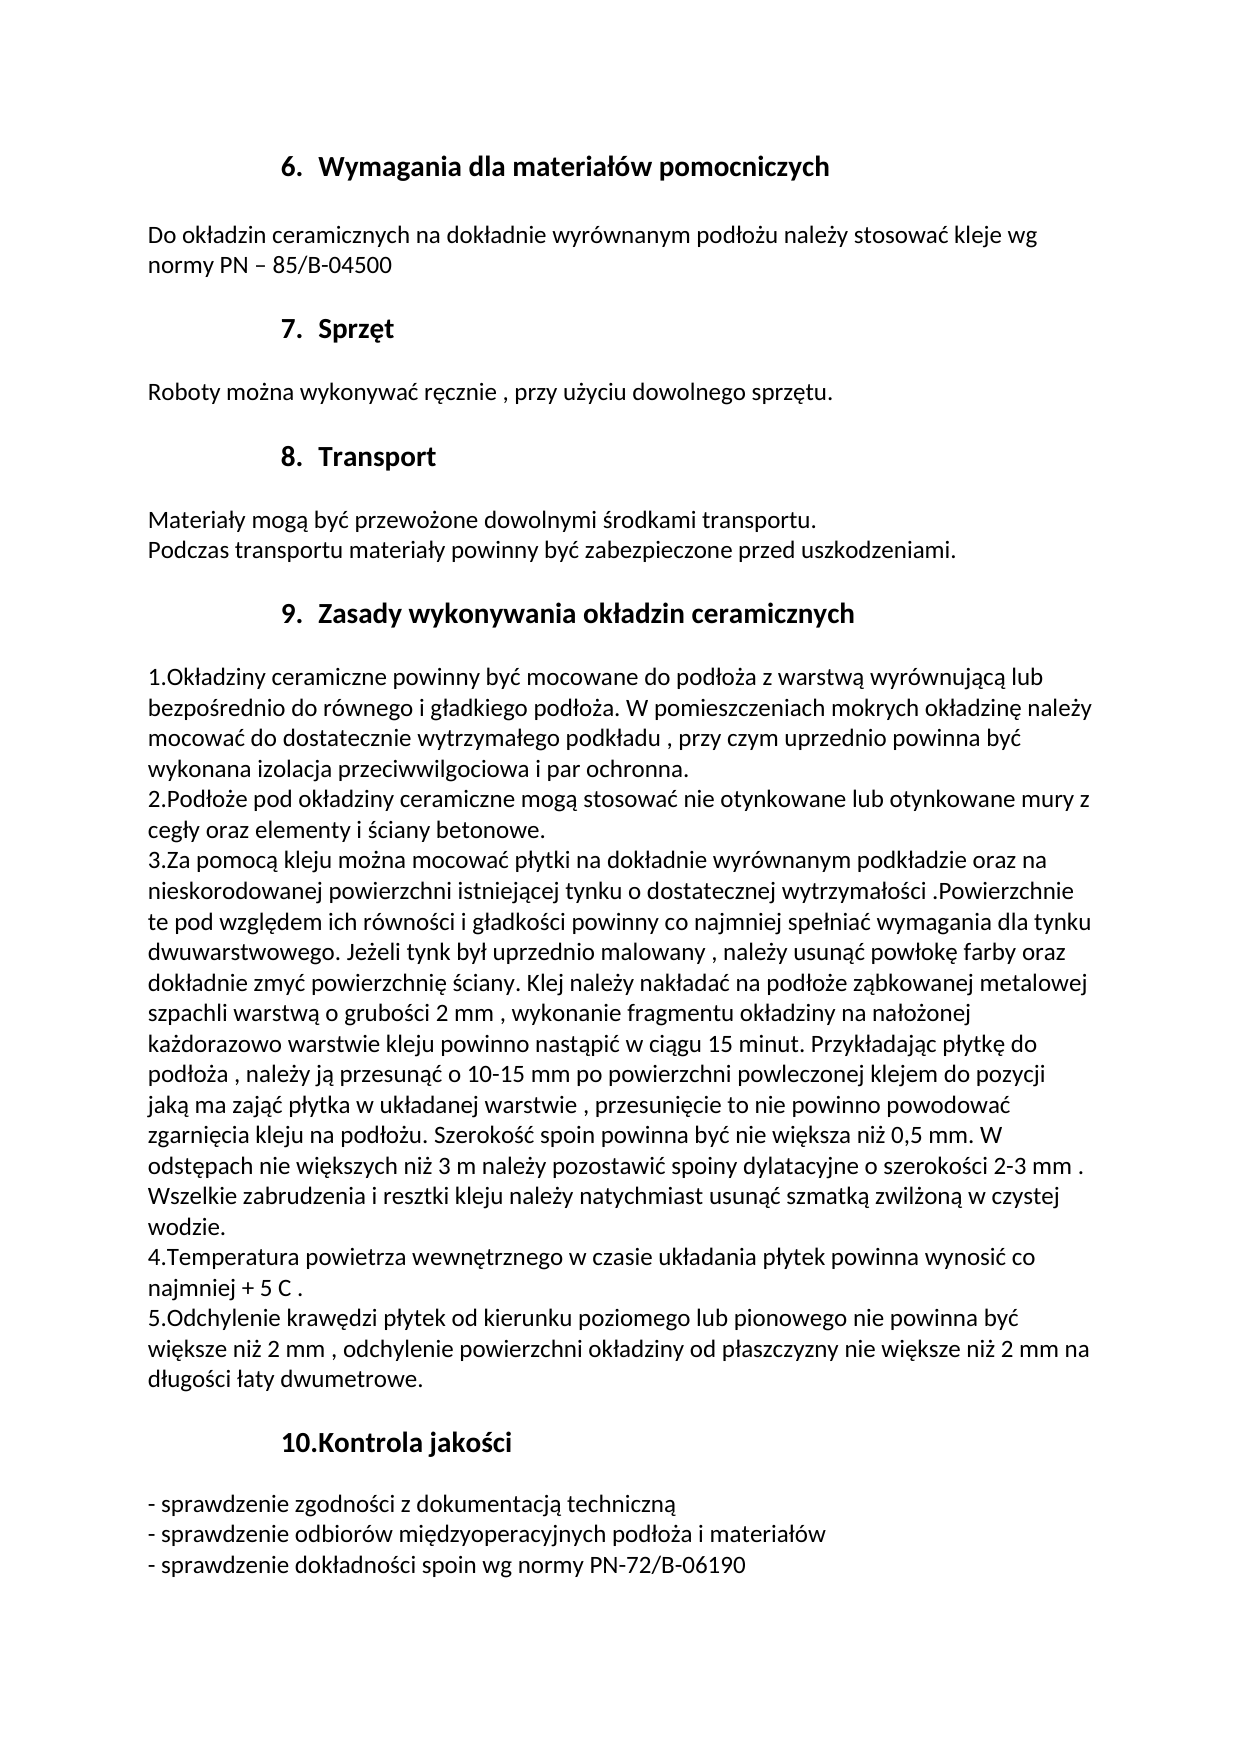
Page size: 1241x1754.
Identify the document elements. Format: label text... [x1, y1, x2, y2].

list Kontrola jakości [281, 1424, 1093, 1460]
text 1.Okładziny ceramiczne powinny być mocowane do podłoża z warstwą wyrównującą lub bezpośrednio do równego i gładkiego podłoża. W pomieszczeniach mokrych okładzinę należy mocować do dostatecznie wytrzymałego podkładu , przy czym uprzednio powinna być wykonana izolacja przeciwwilgociowa i par ochronna. [148, 661, 1093, 783]
list Sprzęt [281, 310, 1093, 346]
text 4.Temperatura powietrza wewnętrznego w czasie układania płytek powinna wynosić co najmniej + 5 C . [148, 1241, 1093, 1302]
text Roboty można wykonywać ręcznie , przy użyciu dowolnego sprzętu. [148, 377, 1093, 407]
text 3.Za pomocą kleju można mocować płytki na dokładnie wyrównanym podkładzie oraz na nieskorodowanej powierzchni istniejącej tynku o dostatecznej wytrzymałości .Powierzchnie te pod względem ich równości i gładkości powinny co najmniej spełniać wymagania dla tynku dwuwarstwowego. Jeżeli tynk był uprzednio malowany , należy usunąć powłokę farby oraz dokładnie zmyć powierzchnię ściany. Klej należy nakładać na podłoże ząbkowanej metalowej szpachli warstwą o grubości 2 mm , wykonanie fragmentu okładziny na nałożonej każdorazowo warstwie kleju powinno nastąpić w ciągu 15 minut. Przykładając płytkę do podłoża , należy ją przesunąć o 10-15 mm po powierzchni powleczonej klejem do pozycji jaką ma zająć płytka w układanej warstwie , przesunięcie to nie powinno powodować zgarnięcia kleju na podłożu. Szerokość spoin powinna być nie większa niż 0,5 mm. W odstępach nie większych niż 3 m należy pozostawić spoiny dylatacyjne o szerokości 2-3 mm . Wszelkie zabrudzenia i resztki kleju należy natychmiast usunąć szmatką zwilżoną w czystej wodzie. [148, 844, 1093, 1241]
text 2.Podłoże pod okładziny ceramiczne mogą stosować nie otynkowane lub otynkowane mury z cegły oraz elementy i ściany betonowe. [148, 783, 1093, 844]
text - sprawdzenie odbiorów międzyoperacyjnych podłoża i materiałów [148, 1519, 1093, 1549]
list Wymagania dla materiałów pomocniczych [281, 148, 1093, 183]
text 5.Odchylenie krawędzi płytek od kierunku poziomego lub pionowego nie powinna być większe niż 2 mm , odchylenie powierzchni okładziny od płaszczyzny nie większe niż 2 mm na długości łaty dwumetrowe. [148, 1302, 1093, 1394]
list Transport [281, 438, 1093, 473]
text Podczas transportu materiały powinny być zabezpieczone przed uszkodzeniami. [148, 534, 1093, 565]
list Zasady wykonywania okładzin ceramicznych [281, 595, 1093, 631]
text Materiały mogą być przewożone dowolnymi środkami transportu. [148, 504, 1093, 534]
text - sprawdzenie dokładności spoin wg normy PN-72/B-06190 [148, 1549, 1093, 1580]
text Do okładzin ceramicznych na dokładnie wyrównanym podłożu należy stosować kleje wg normy PN – 85/B-04500 [148, 219, 1093, 280]
text - sprawdzenie zgodności z dokumentacją techniczną [148, 1488, 1093, 1519]
